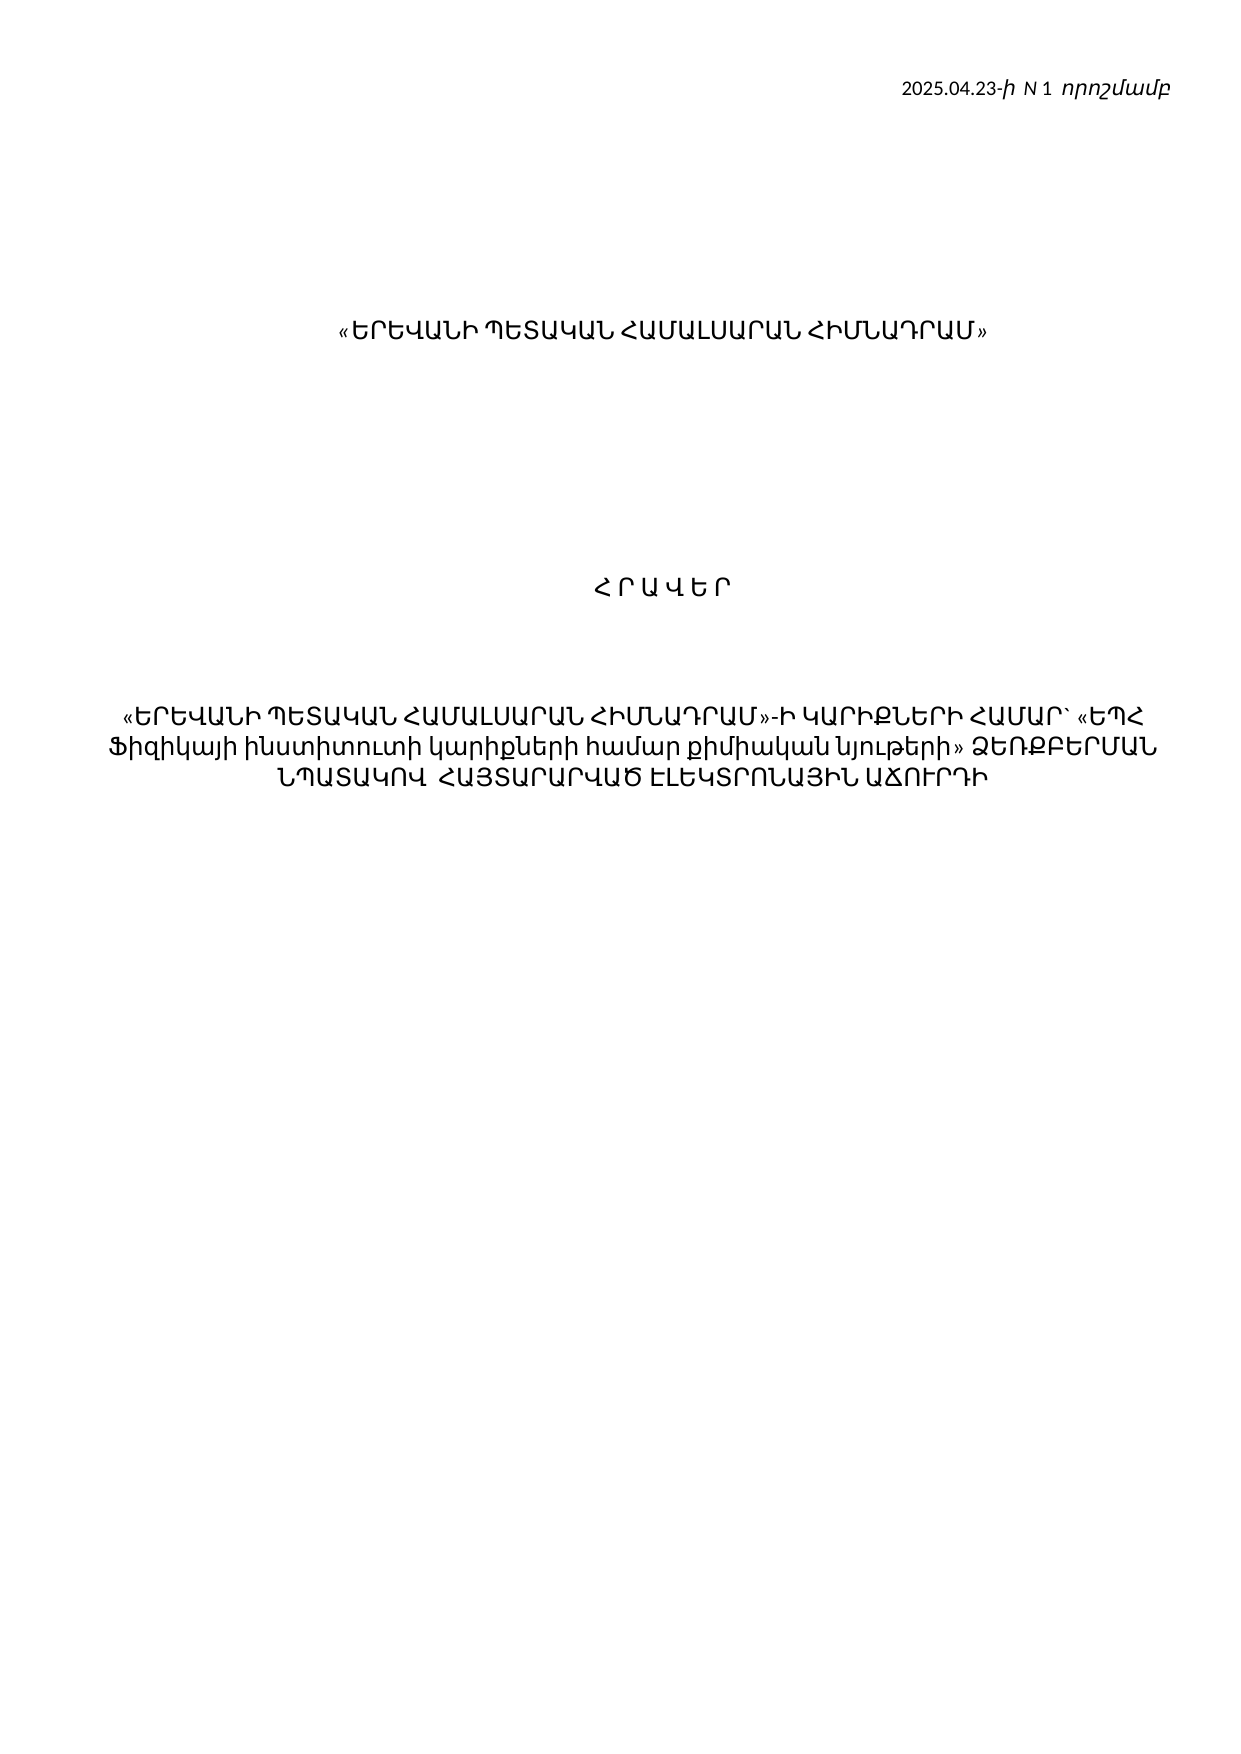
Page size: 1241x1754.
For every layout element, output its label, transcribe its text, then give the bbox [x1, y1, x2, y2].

text «ԵՐԵՎԱՆԻ ՊԵՏԱԿԱՆ ՀԱՄԱԼՍԱՐԱՆ ՀԻՄՆԱԴՐԱՄ»-Ի ԿԱՐԻՔՆԵՐԻ ՀԱՄԱՐ` «ԵՊՀ Ֆիզիկայի ինստիտուտի կարիքների համար քիմիական նյութերի» ՁԵՌՔԲԵՐՄԱՆ ՆՊԱՏԱԿՈՎ ՀԱՅՏԱՐԱՐՎԱԾ ԷԼԵԿՏՐՈՆԱՅԻՆ ԱՃՈՒՐԴԻ [94, 701, 1172, 792]
text « ԵՐԵՎԱՆԻ ՊԵՏԱԿԱՆ ՀԱՄԱԼՍԱՐԱՆ ՀԻՄՆԱԴՐԱՄ» [94, 316, 1172, 346]
text Հ Ր Ա Վ Ե Ր [94, 572, 1172, 602]
text 2025.04.23 -ի N 1 որոշմամբ [94, 75, 1171, 100]
